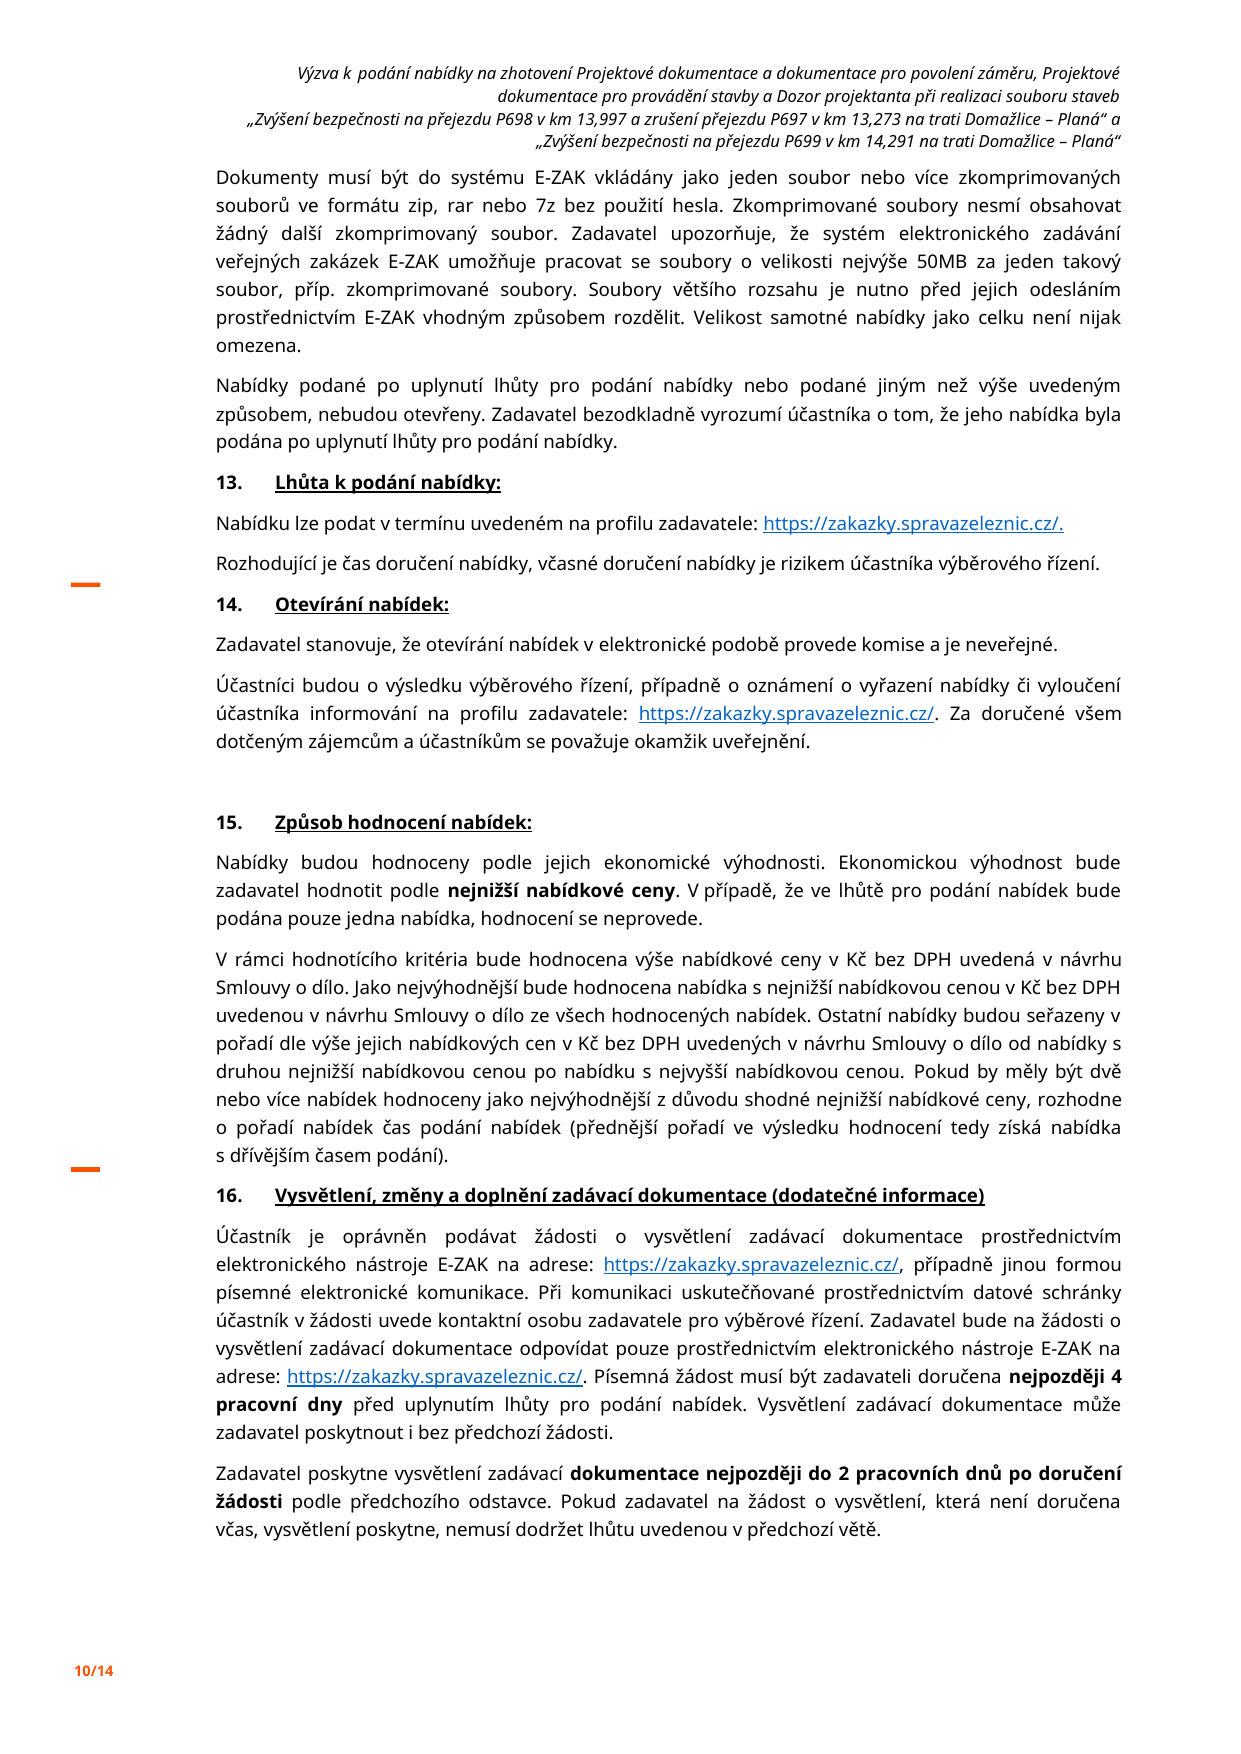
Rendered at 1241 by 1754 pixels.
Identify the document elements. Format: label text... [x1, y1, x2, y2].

text Rozhodující je čas doručení nabídky, včasné doručení nabídky je rizikem účastníka výběrového řízení. [216, 550, 1122, 576]
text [216, 164, 1122, 358]
list Vysvětlení, změny a doplnění zadávací dokumentace (dodatečné informace) [216, 1183, 1122, 1208]
text Účastníci budou o výsledku výběrového řízení, případně o oznámení o vyřazení nabídky či vyloučení účastníka informování na profilu zadavatele: https://zakazky.spravazeleznic.cz/. Za doručené všem dotčeným zájemcům a účastníkům se považuje okamžik uveřejnění. [216, 672, 1122, 753]
text Účastník je oprávněn podávat žádosti o vysvětlení zadávací dokumentace prostřednictvím elektronického nástroje E-ZAK na adrese: https://zakazky.spravazeleznic.cz/, případně jinou formou písemné elektronické komunikace. Při komunikaci uskutečňované prostřednictvím datové schránky účastník v žádosti uvede kontaktní osobu zadavatele pro výběrové řízení. Zadavatel bude na žádosti o vysvětlení zadávací dokumentace odpovídat pouze prostřednictvím elektronického nástroje E-ZAK na adrese: https://zakazky.spravazeleznic.cz/. Písemná žádost musí být zadavateli doručena nejpozději 4 pracovní dny před uplynutím lhůty pro podání nabídek. Vysvětlení zadávací dokumentace může zadavatel poskytnout i bez předchozí žádosti. [216, 1223, 1122, 1445]
text Nabídky podané po uplynutí lhůty pro podání nabídky nebo podané jiným než výše uvedeným způsobem, nebudou otevřeny. Zadavatel bezodkladně vyrozumí účastníka o tom, že jeho nabídka byla podána po uplynutí lhůty pro podání nabídky. [216, 373, 1122, 454]
text Zadavatel poskytne vysvětlení zadávací dokumentace nejpozději do 2 pracovních dnů po doručení žádosti podle předchozího odstavce. Pokud zadavatel na žádost o vysvětlení, která není doručena včas, vysvětlení poskytne, nemusí dodržet lhůtu uvedenou v předchozí větě. [216, 1460, 1122, 1542]
text Nabídky budou hodnoceny podle jejich ekonomické výhodnosti. Ekonomickou výhodnost bude zadavatel hodnotit podle nejnižší nabídkové ceny. V případě, že ve lhůtě pro podání nabídek bude podána pouze jedna nabídka, hodnocení se neprovede. [216, 849, 1122, 931]
text Nabídku lze podat v termínu uvedeném na profilu zadavatele: https://zakazky.spravazeleznic.cz/. [216, 510, 1122, 535]
list Způsob hodnocení nabídek: [216, 809, 1122, 834]
list Otevírání nabídek: [216, 591, 1122, 616]
text V rámci hodnotícího kritéria bude hodnocena výše nabídkové ceny v Kč bez DPH uvedená v návrhu Smlouvy o dílo. Jako nejvýhodnější bude hodnocena nabídka s nejnižší nabídkovou cenou v Kč bez DPH uvedenou v návrhu Smlouvy o dílo ze všech hodnocených nabídek. Ostatní nabídky budou seřazeny v pořadí dle výše jejich nabídkových cen v Kč bez DPH uvedených v návrhu Smlouvy o dílo od nabídky s druhou nejnižší nabídkovou cenou po nabídku s nejvyšší nabídkovou cenou. Pokud by měly být dvě nebo více nabídek hodnoceny jako nejvýhodnější z důvodu shodné nejnižší nabídkové ceny, rozhodne o pořadí nabídek čas podání nabídek (přednější pořadí ve výsledku hodnocení tedy získá nabídka s dřívějším časem podání). [216, 946, 1122, 1168]
list Lhůta k podání nabídky: [216, 469, 1122, 495]
text Zadavatel stanovuje, že otevírání nabídek v elektronické podobě provede komise a je neveřejné. [216, 631, 1122, 657]
